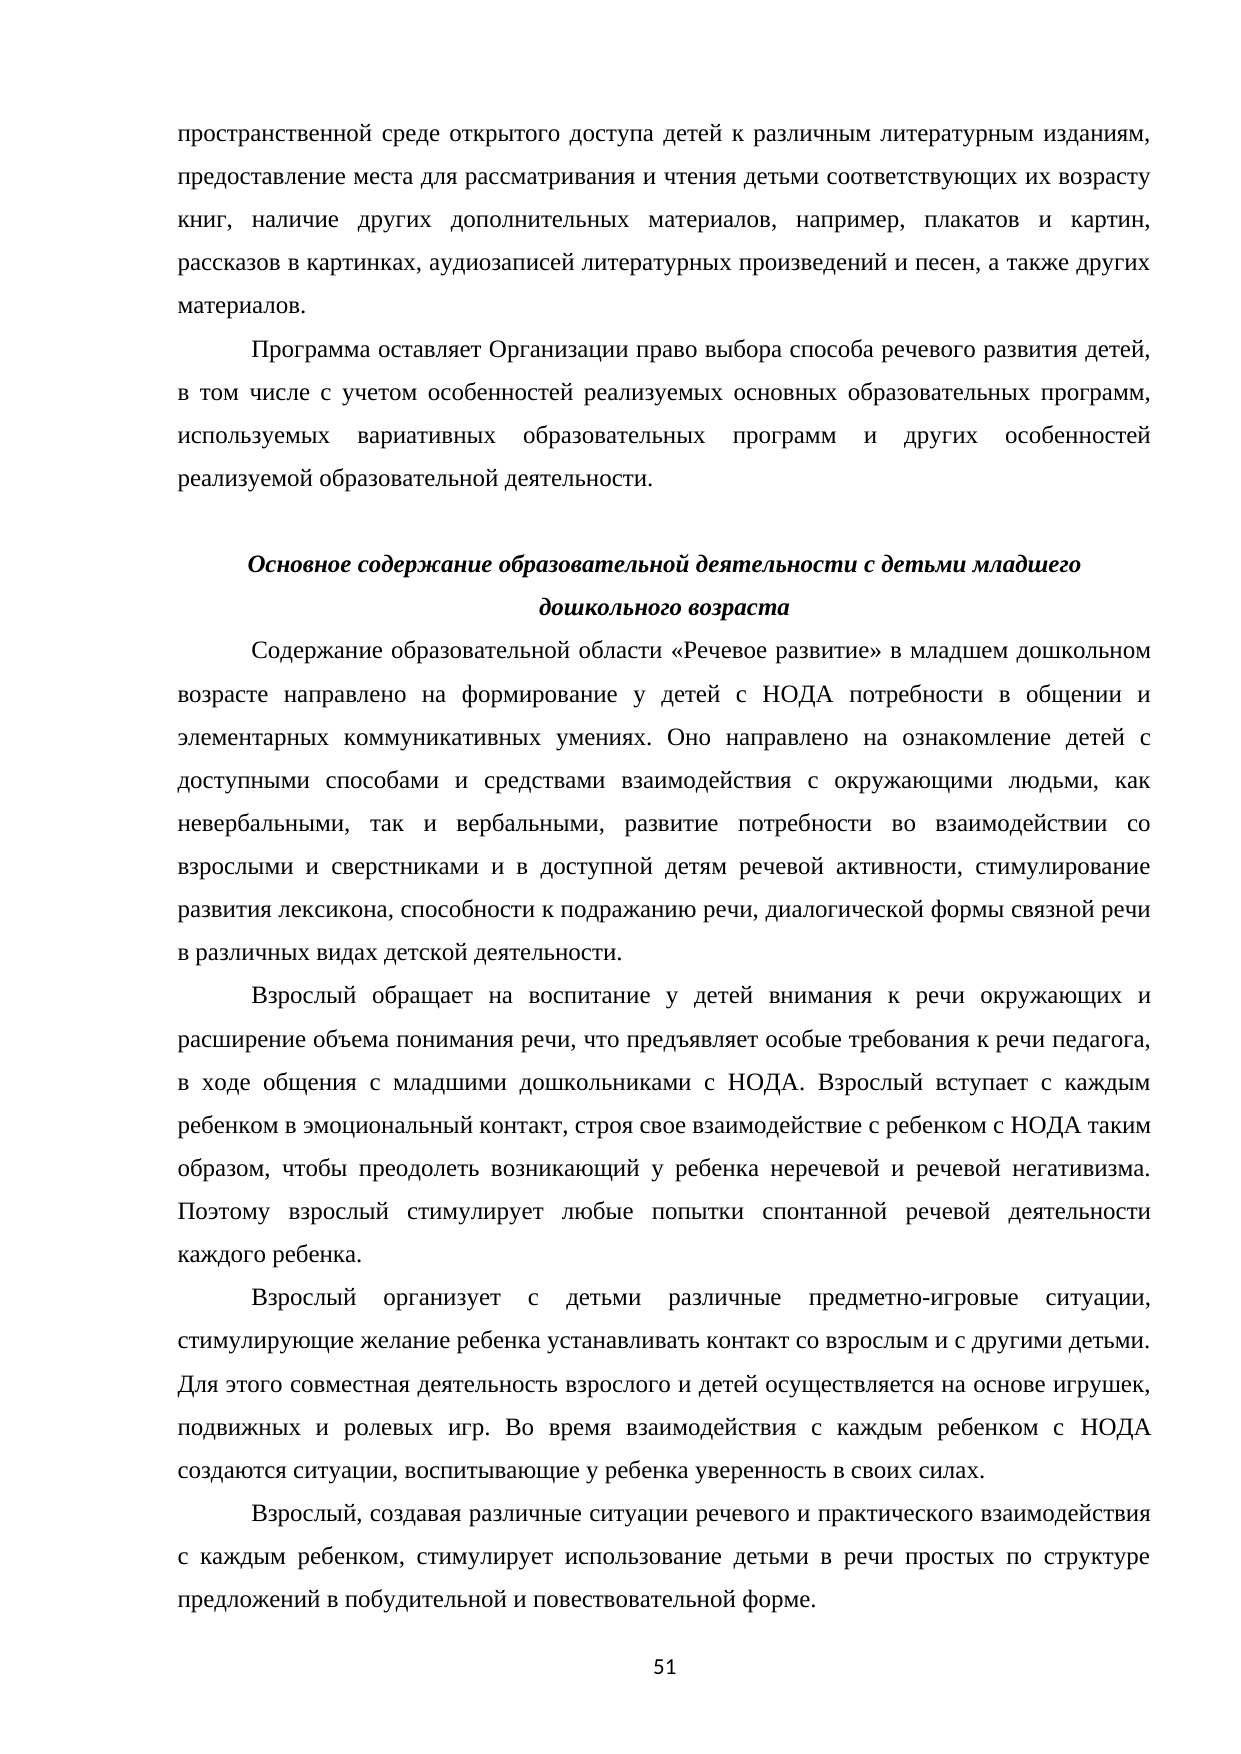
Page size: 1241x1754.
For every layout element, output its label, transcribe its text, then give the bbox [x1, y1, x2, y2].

text Содержание образовательной области «Речевое развитие» в младшем дошкольном возрасте направлено на формирование у детей с НОДА потребности в общении и элементарных коммуникативных умениях. Оно направлено на ознакомление детей с доступными способами и средствами взаимодействия с окружающими людьми, как невербальными, так и вербальными, развитие потребности во взаимодействии со взрослыми и сверстниками и в доступной детям речевой активности, стимулирование развития лексикона, способности к подражанию речи, диалогической формы связной речи в различных видах детской деятельности. [177, 636, 1152, 966]
text Основное содержание образовательной деятельности с детьми младшего дошкольного возраста [177, 549, 1152, 621]
text Программа оставляет Организации право выбора способа речевого развития детей, в том числе с учетом особенностей реализуемых основных образовательных программ, используемых вариативных образовательных программ и других особенностей реализуемой образовательной деятельности. [177, 334, 1152, 492]
text Взрослый, создавая различные ситуации речевого и практического взаимодействия с каждым ребенком, стимулирует использование детьми в речи простых по структуре предложений в побудительной и повествовательной форме. [177, 1498, 1152, 1613]
text Взрослый организует с детьми различные предметно-игровые ситуации, стимулирующие желание ребенка устанавливать контакт со взрослым и с другими детьми. Для этого совместная деятельность взрослого и детей осуществляется на основе игрушек, подвижных и ролевых игр. Во время взаимодействия с каждым ребенком с НОДА создаются ситуации, воспитывающие у ребенка уверенность в своих силах. [177, 1282, 1152, 1484]
text Взрослый обращает на воспитание у детей внимания к речи окружающих и расширение объема понимания речи, что предъявляет особые требования к речи педагога, в ходе общения с младшими дошкольниками с НОДА. Взрослый вступает с каждым ребенком в эмоциональный контакт, строя свое взаимодействие с ребенком с НОДА таким образом, чтобы преодолеть возникающий у ребенка неречевой и речевой негативизма. Поэтому взрослый стимулирует любые попытки спонтанной речевой деятельности каждого ребенка. [177, 981, 1152, 1268]
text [177, 118, 1152, 319]
